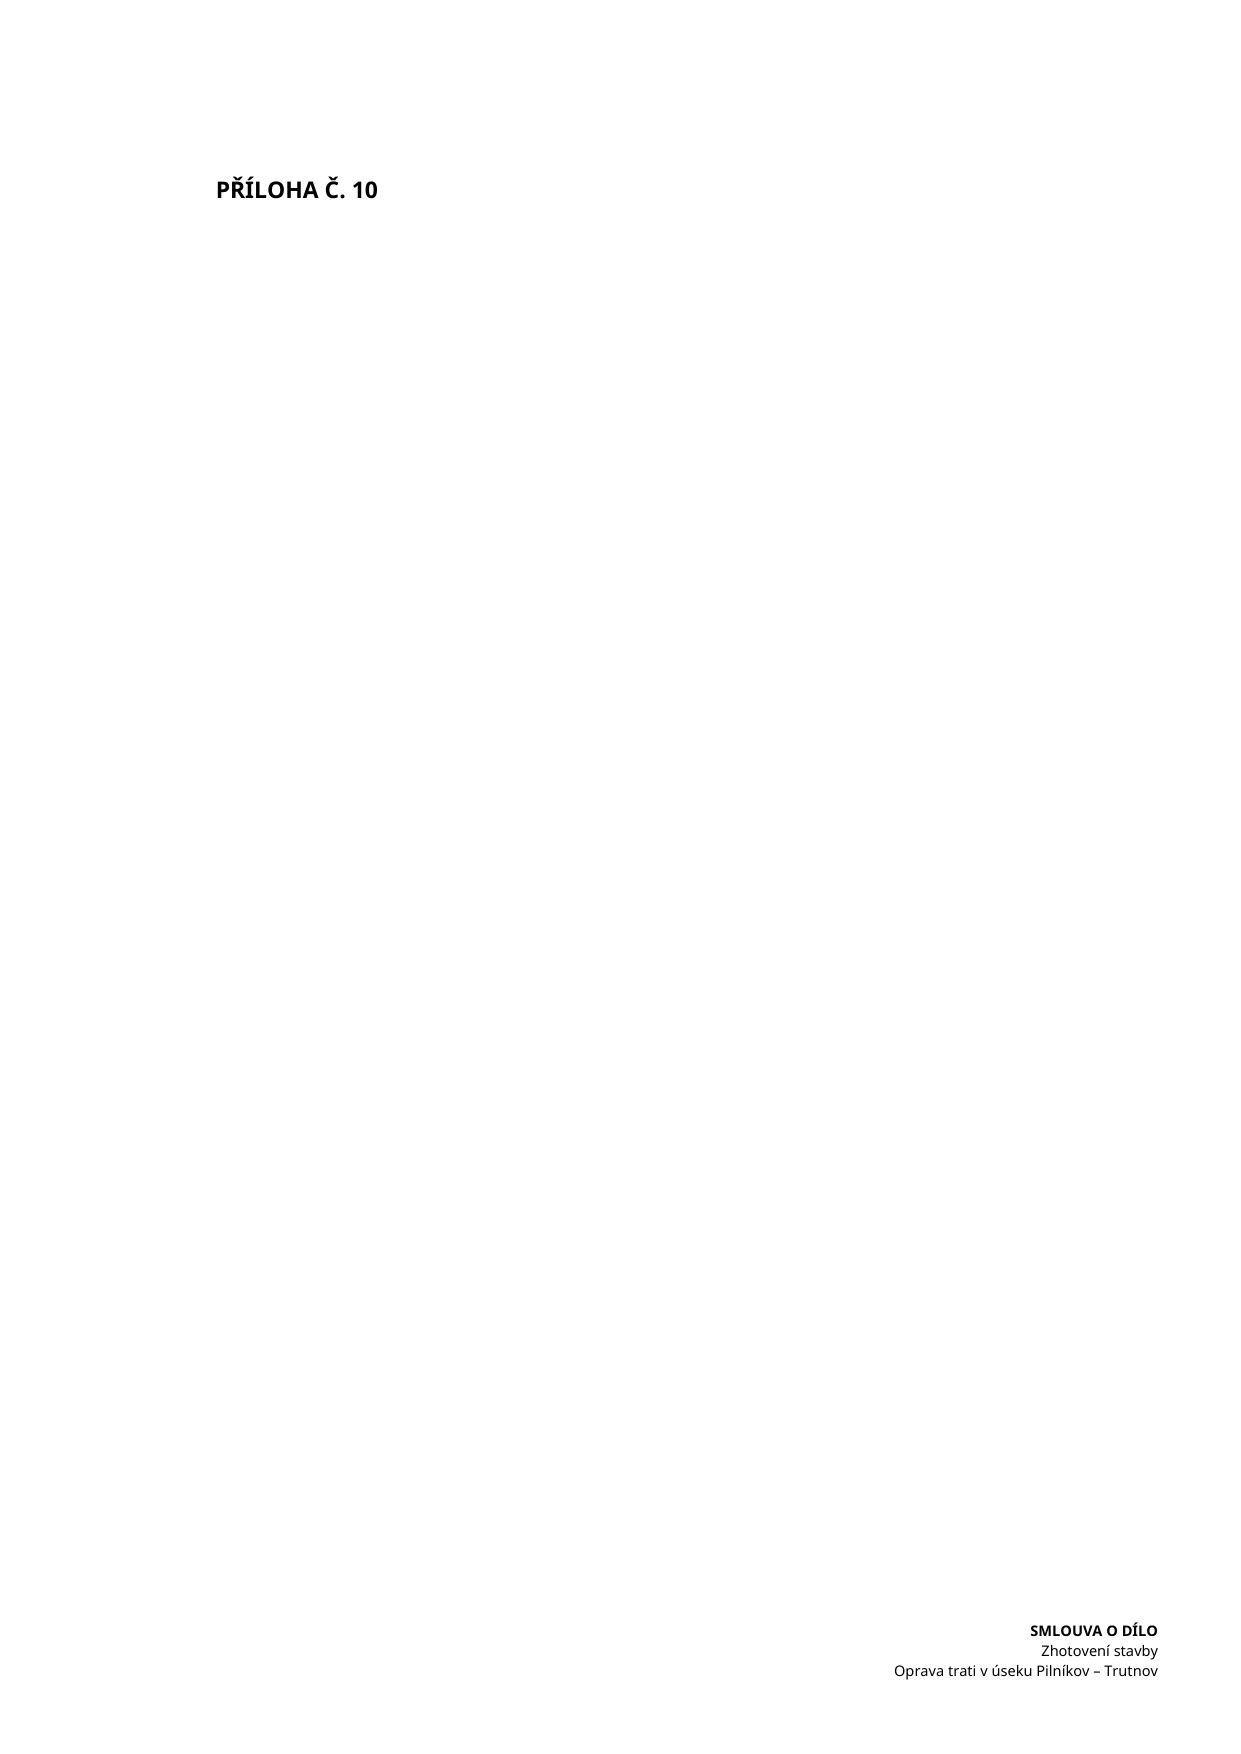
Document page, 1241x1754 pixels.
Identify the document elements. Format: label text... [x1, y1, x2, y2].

text Příloha č. 10 [216, 174, 1122, 205]
